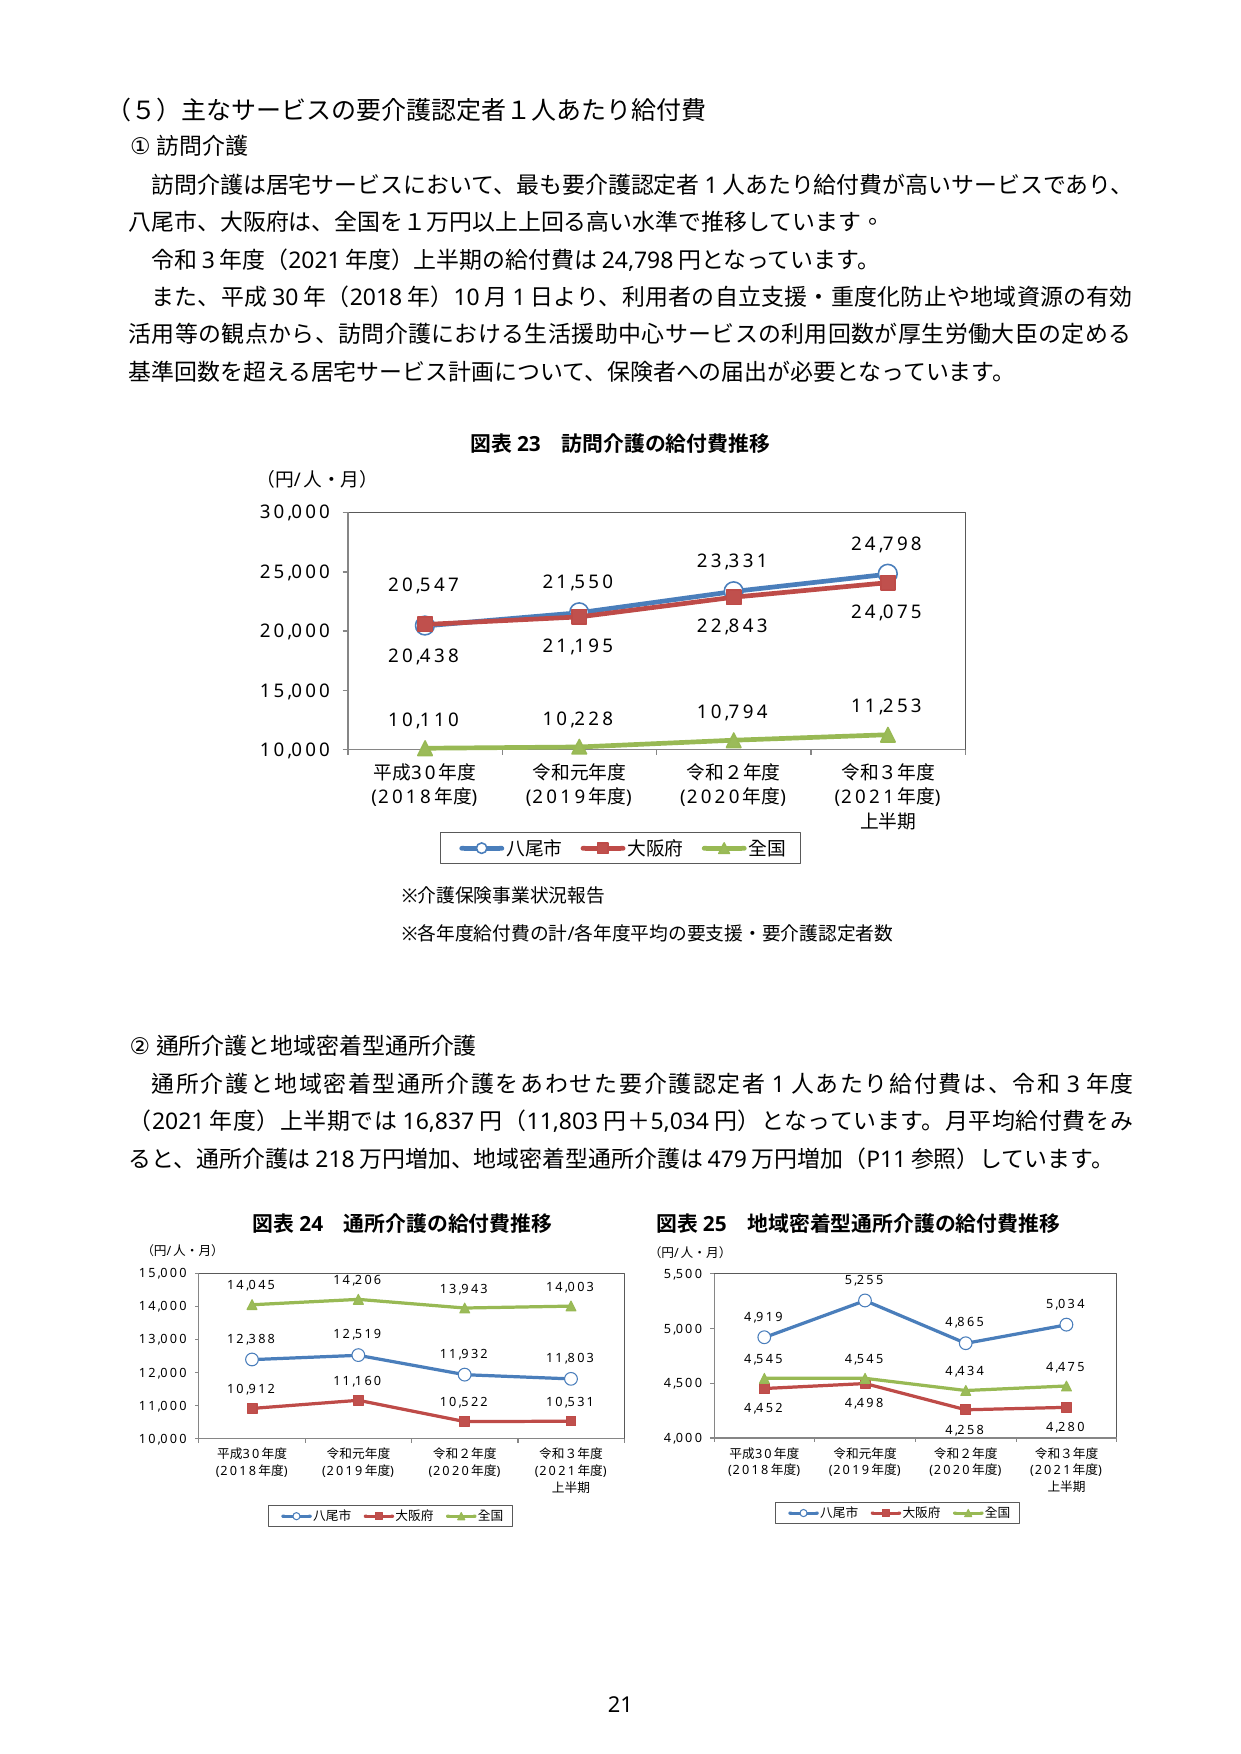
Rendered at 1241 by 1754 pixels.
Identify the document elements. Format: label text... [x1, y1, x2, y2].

list 訪問介護 [112, 127, 1134, 164]
text ※各年度給付費の計/各年度平均の要支援・要介護認定者数 [106, 913, 1156, 951]
text 通所介護と地域密着型通所介護 [106, 1026, 1134, 1063]
text また、平成30年（2018年）10月1日より、利用者の自立支援・重度化防止や地域資源の有効活用等の観点から、訪問介護における生活援助中心サービスの利用回数が厚生労働大臣の定める基準回数を超える居宅サービス計画について、保険者への届出が必要となっています。 [128, 277, 1134, 389]
text 令和3年度（2021年度）上半期の給付費は24,798円となっています。 [128, 239, 1134, 277]
text 通所介護と地域密着型通所介護をあわせた要介護認定者1人あたり給付費は、令和3年度（2021年度）上半期では16,837円（11,803円＋5,034円）となっています。月平均給付費をみると、通所介護は218万円増加、地域密着型通所介護は479万円増加（P11参照）しています。 [128, 1063, 1134, 1176]
text 図表 24 通所介護の給付費推移 図表 25 地域密着型通所介護の給付費推移 [106, 1207, 1134, 1238]
text ※介護保険事業状況報告 [106, 876, 1156, 913]
text 図表 23 訪問介護の給付費推移 [106, 427, 1134, 457]
subtitle （５）主なサービスの要介護認定者１人あたり給付費 [106, 89, 1134, 127]
text 訪問介護は居宅サービスにおいて、最も要介護認定者1人あたり給付費が高いサービスであり、八尾市、大阪府は、全国を１万円以上上回る高い水準で推移しています。 [128, 164, 1134, 239]
